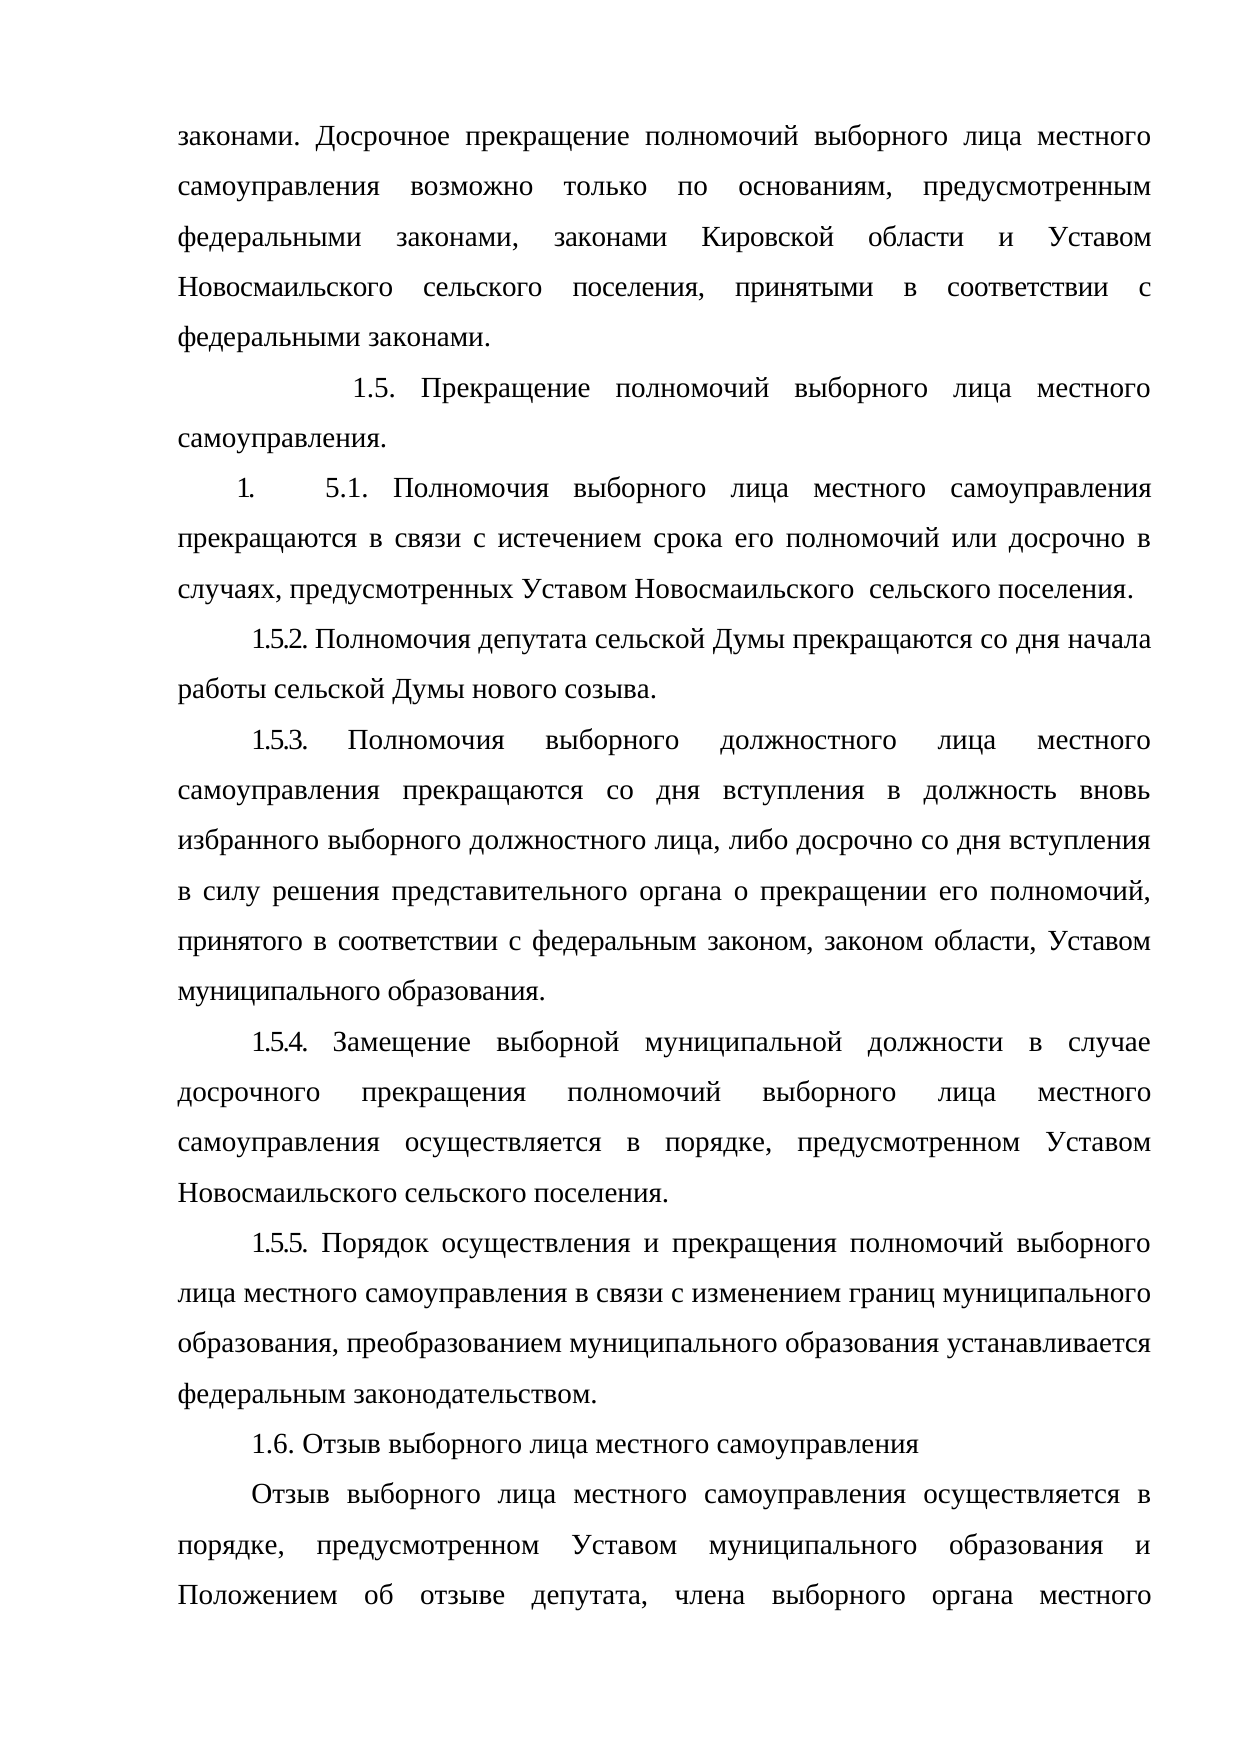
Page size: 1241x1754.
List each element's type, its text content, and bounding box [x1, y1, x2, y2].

text 1.5. Прекращение полномочий выборного лица местного самоуправления. [177, 370, 1152, 453]
text 1. 5.1. Полномочия выборного лица местного самоуправления прекращаются в связи с истечением срока его полномочий или досрочно в случаях, предусмотренных Уставом Новосмаильского сельского поселения. [177, 470, 1152, 604]
text 1.5.3. Полномочия выборного должностного лица местного самоуправления прекращаются со дня вступления в должность вновь избранного выборного должностного лица, либо досрочно со дня вступления в силу решения представительного органа о прекращении его полномочий, принятого в соответствии с федеральным законом, законом области, Уставом муниципального образования. [177, 722, 1152, 1007]
text 1.5.5. Порядок осуществления и прекращения полномочий выборного лица местного самоуправления в связи с изменением границ муниципального образования, преобразованием муниципального образования устанавливается федеральным законодательством. [177, 1225, 1152, 1409]
text 1.6. Отзыв выборного лица местного самоуправления [177, 1426, 1152, 1460]
text 1.5.2. Полномочия депутата сельской Думы прекращаются со дня начала работы сельской Думы нового созыва. [177, 621, 1152, 705]
text 1.5.4. Замещение выборной муниципальной должности в случае досрочного прекращения полномочий выборного лица местного самоуправления осуществляется в порядке, предусмотренном Уставом Новосмаильского сельского поселения. [177, 1024, 1152, 1208]
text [177, 1477, 1152, 1611]
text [177, 118, 1152, 353]
